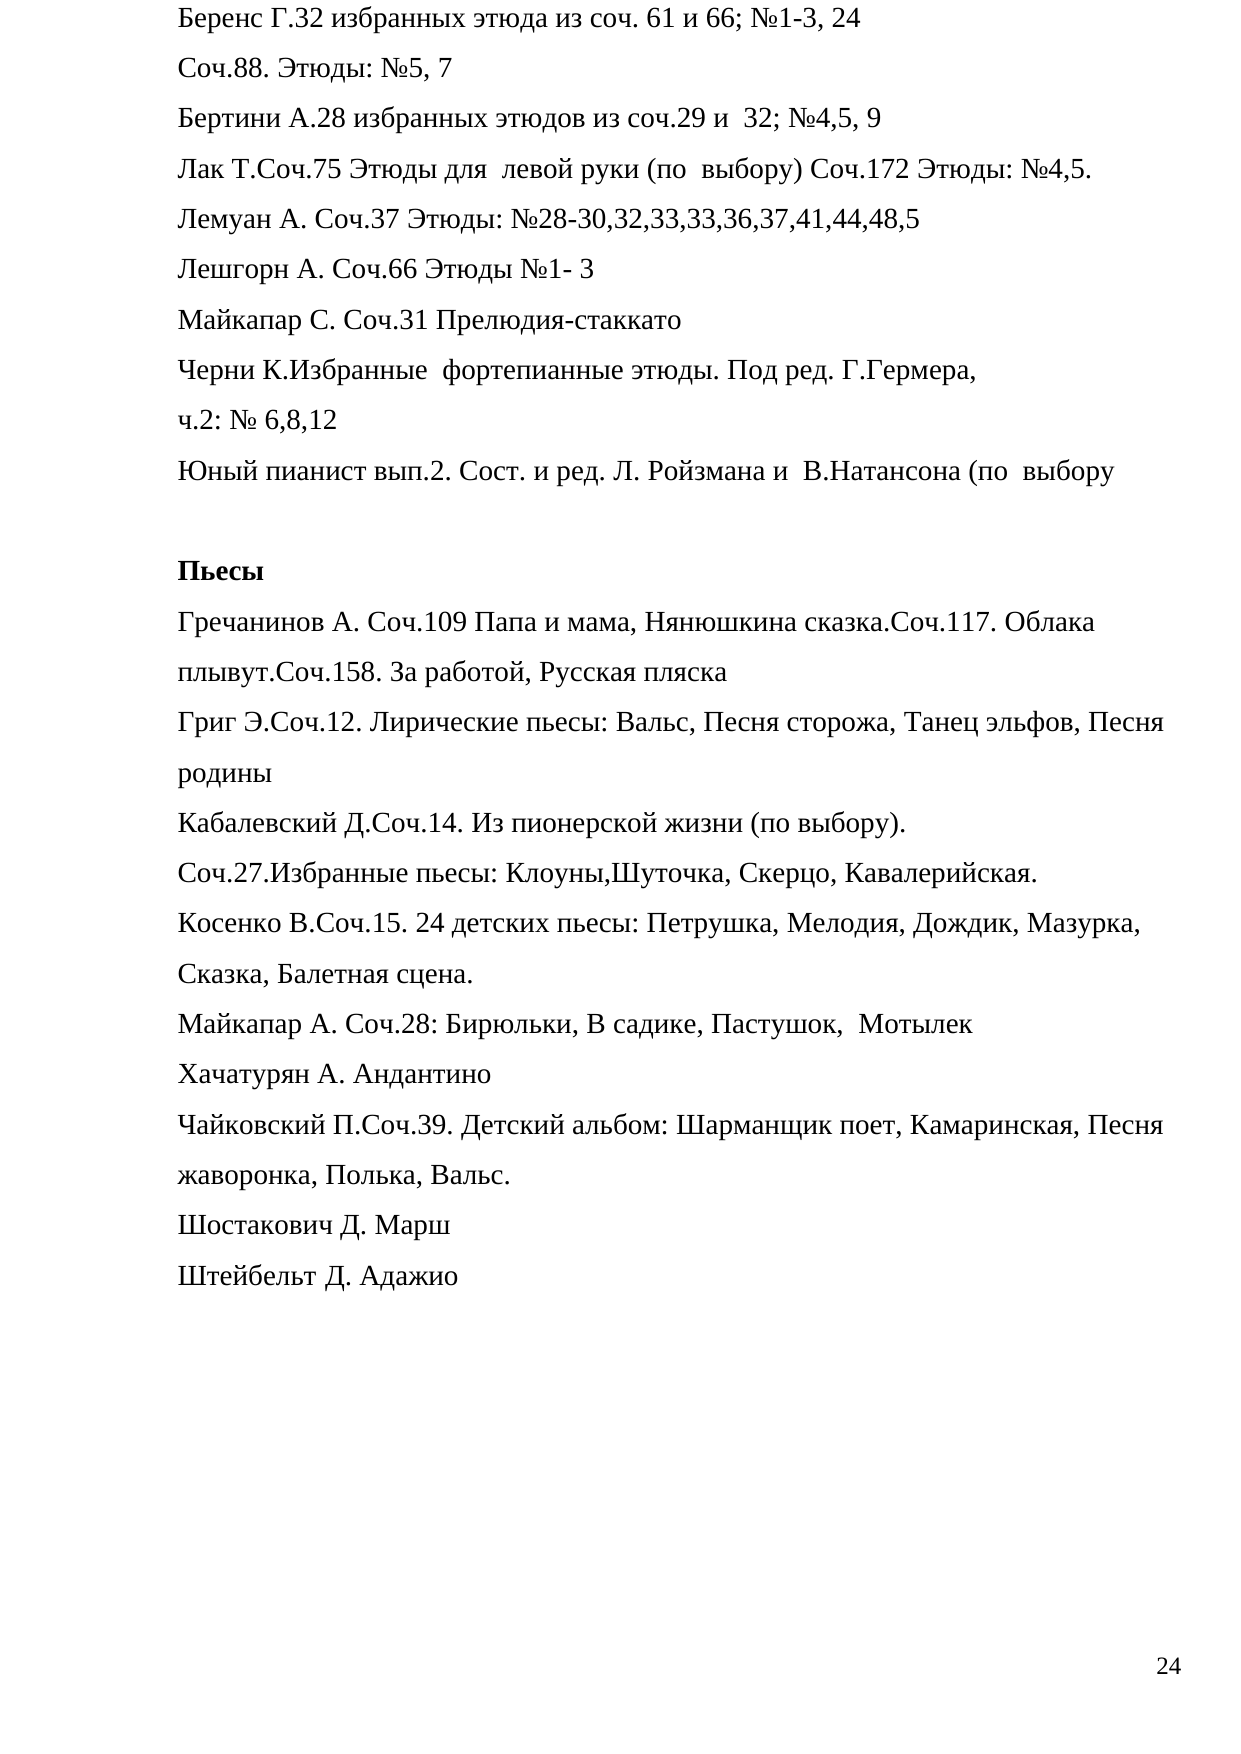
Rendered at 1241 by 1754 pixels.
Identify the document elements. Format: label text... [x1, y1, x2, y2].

text Майкапар С. Соч.31 Прелюдия-стаккато [177, 302, 1181, 335]
text Майкапар А. Соч.28: Бирюльки, В садике, Пастушок, Мотылек [177, 1006, 1181, 1040]
text Лешгорн А. Соч.66 Этюды №1- 3 [177, 252, 1181, 285]
text Чайковский П.Соч.39. Детский альбом: Шарманщик поет, Камаринская, Песня жаворонка, Полька, Вальс. [177, 1107, 1181, 1191]
text Косенко В.Соч.15. 24 детских пьесы: Петрушка, Мелодия, Дождик, Мазурка, Сказка, Балетная сцена. [177, 906, 1181, 989]
text Гречанинов А. Соч.109 Папа и мама, Нянюшкина сказка.Соч.117. Облака плывут.Соч.158. За работой, Русская пляска [177, 604, 1181, 688]
text Лак Т.Соч.75 Этюды для левой руки (по выбору) Соч.172 Этюды: №4,5. [177, 151, 1181, 184]
text Кабалевский Д.Соч.14. Из пионерской жизни (по выбору). [177, 805, 1181, 838]
text Хачатурян А. Андантино [177, 1057, 1181, 1090]
text Беренс Г.32 избранных этюда из соч. 61 и 66; №1-3, 24 [177, 0, 1181, 33]
text Григ Э.Соч.12. Лирические пьесы: Вальс, Песня сторожа, Танец эльфов, Песня родины [177, 704, 1181, 788]
text Соч.88. Этюды: №5, 7 [177, 50, 1181, 84]
text Соч.27.Избранные пьесы: Клоуны,Шуточка, Скерцо, Кавалерийская. [177, 855, 1181, 889]
text Штейбельт Д. Адажио [177, 1258, 1181, 1291]
text ч.2: № 6,8,12 [177, 402, 1181, 436]
text Бертини А.28 избранных этюдов из соч.29 и 32; №4,5, 9 [177, 101, 1181, 134]
text Лемуан А. Соч.37 Этюды: №28-30,32,33,33,36,37,41,44,48,5 [177, 201, 1181, 235]
text Юный пианист вып.2. Сост. и ред. Л. Ройзмана и В.Натансона (по выбору [177, 453, 1181, 486]
text Черни К.Избранные фортепианные этюды. Под ред. Г.Гермера, [177, 352, 1181, 386]
text Шостакович Д. Марш [177, 1207, 1181, 1241]
text Пьесы [177, 553, 1181, 587]
